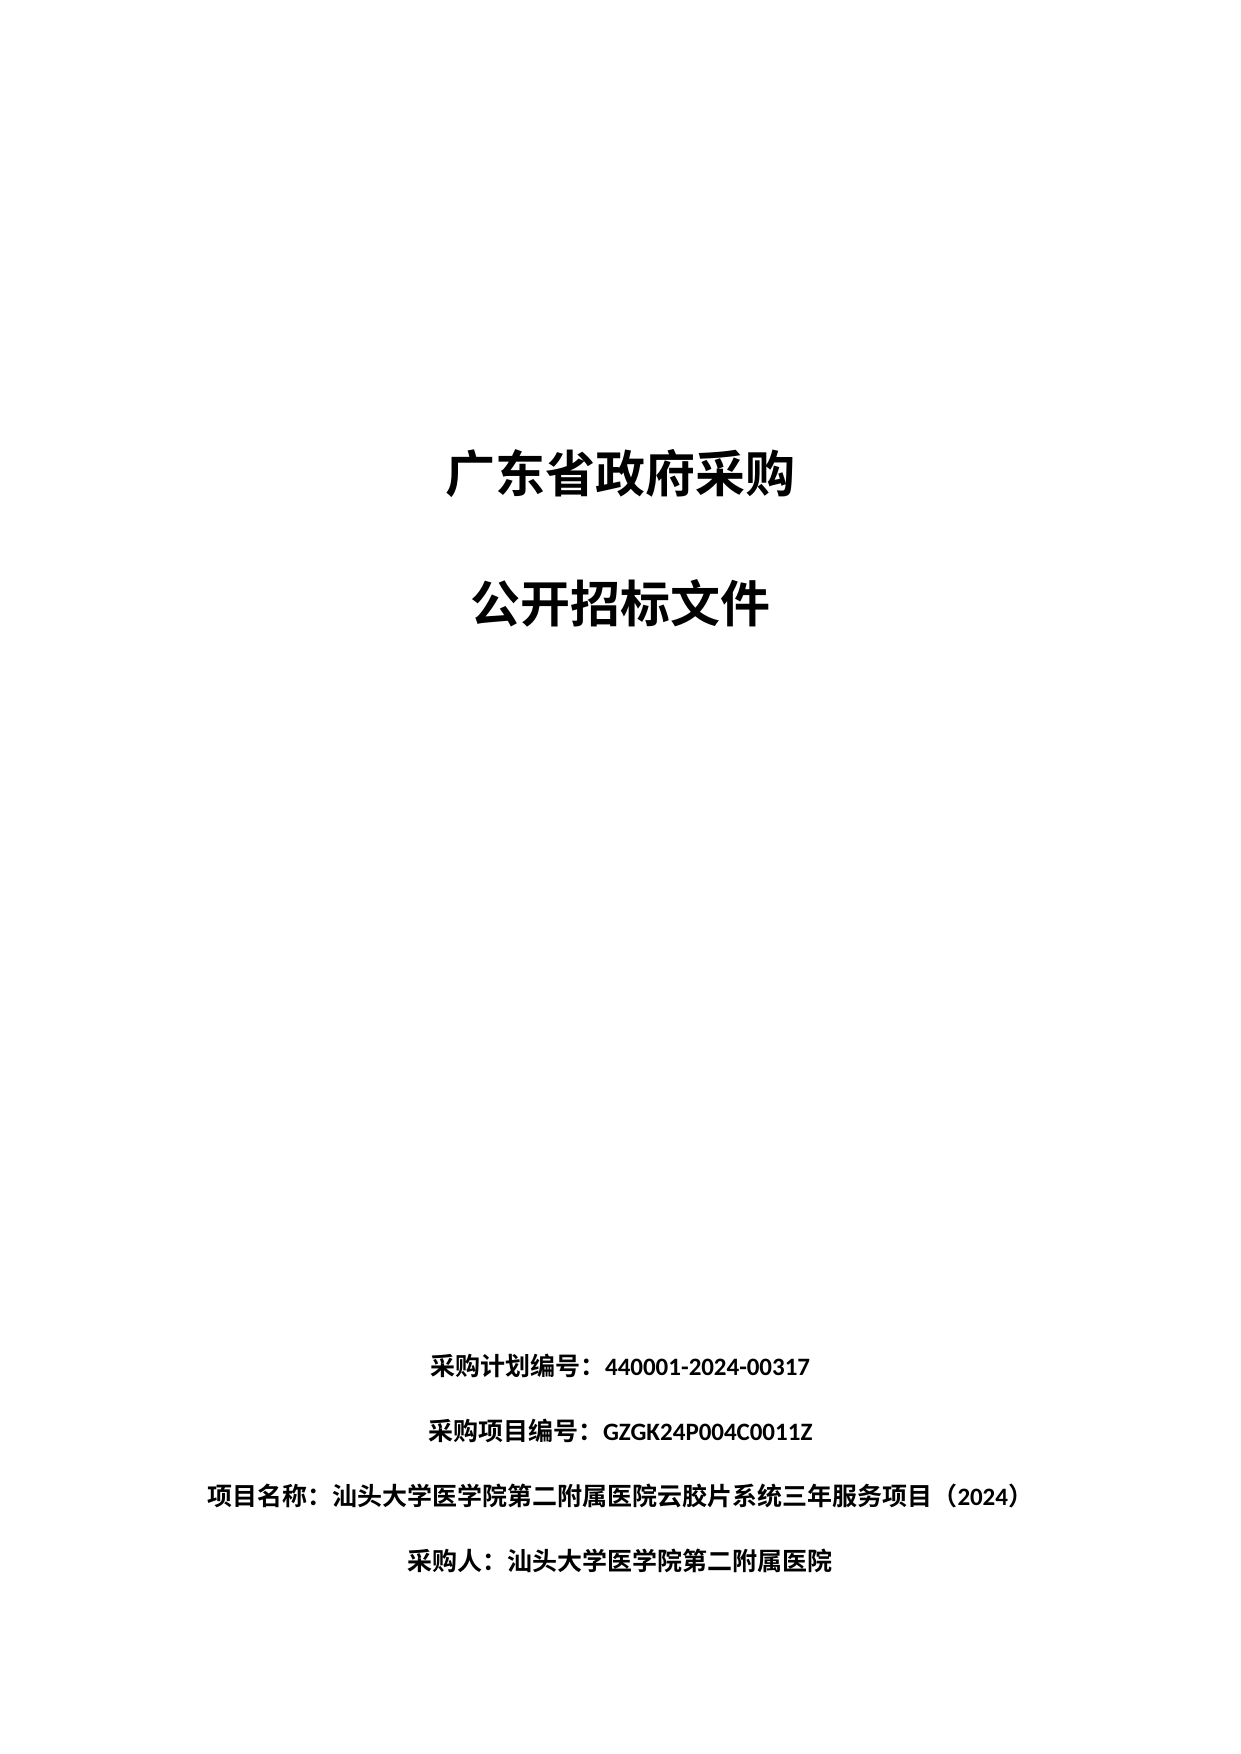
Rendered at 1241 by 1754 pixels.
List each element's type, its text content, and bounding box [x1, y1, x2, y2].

text 采购人：汕头大学医学院第二附属医院 [187, 1527, 1053, 1592]
text 公开招标文件 [187, 552, 1053, 1332]
text 广东省政府采购 [187, 422, 1053, 519]
text 采购计划编号：440001-2024-00317 [187, 1332, 1053, 1397]
text 项目名称：汕头大学医学院第二附属医院云胶片系统三年服务项目（2024） [187, 1462, 1053, 1527]
text 采购项目编号：GZGK24P004C0011Z [187, 1397, 1053, 1462]
